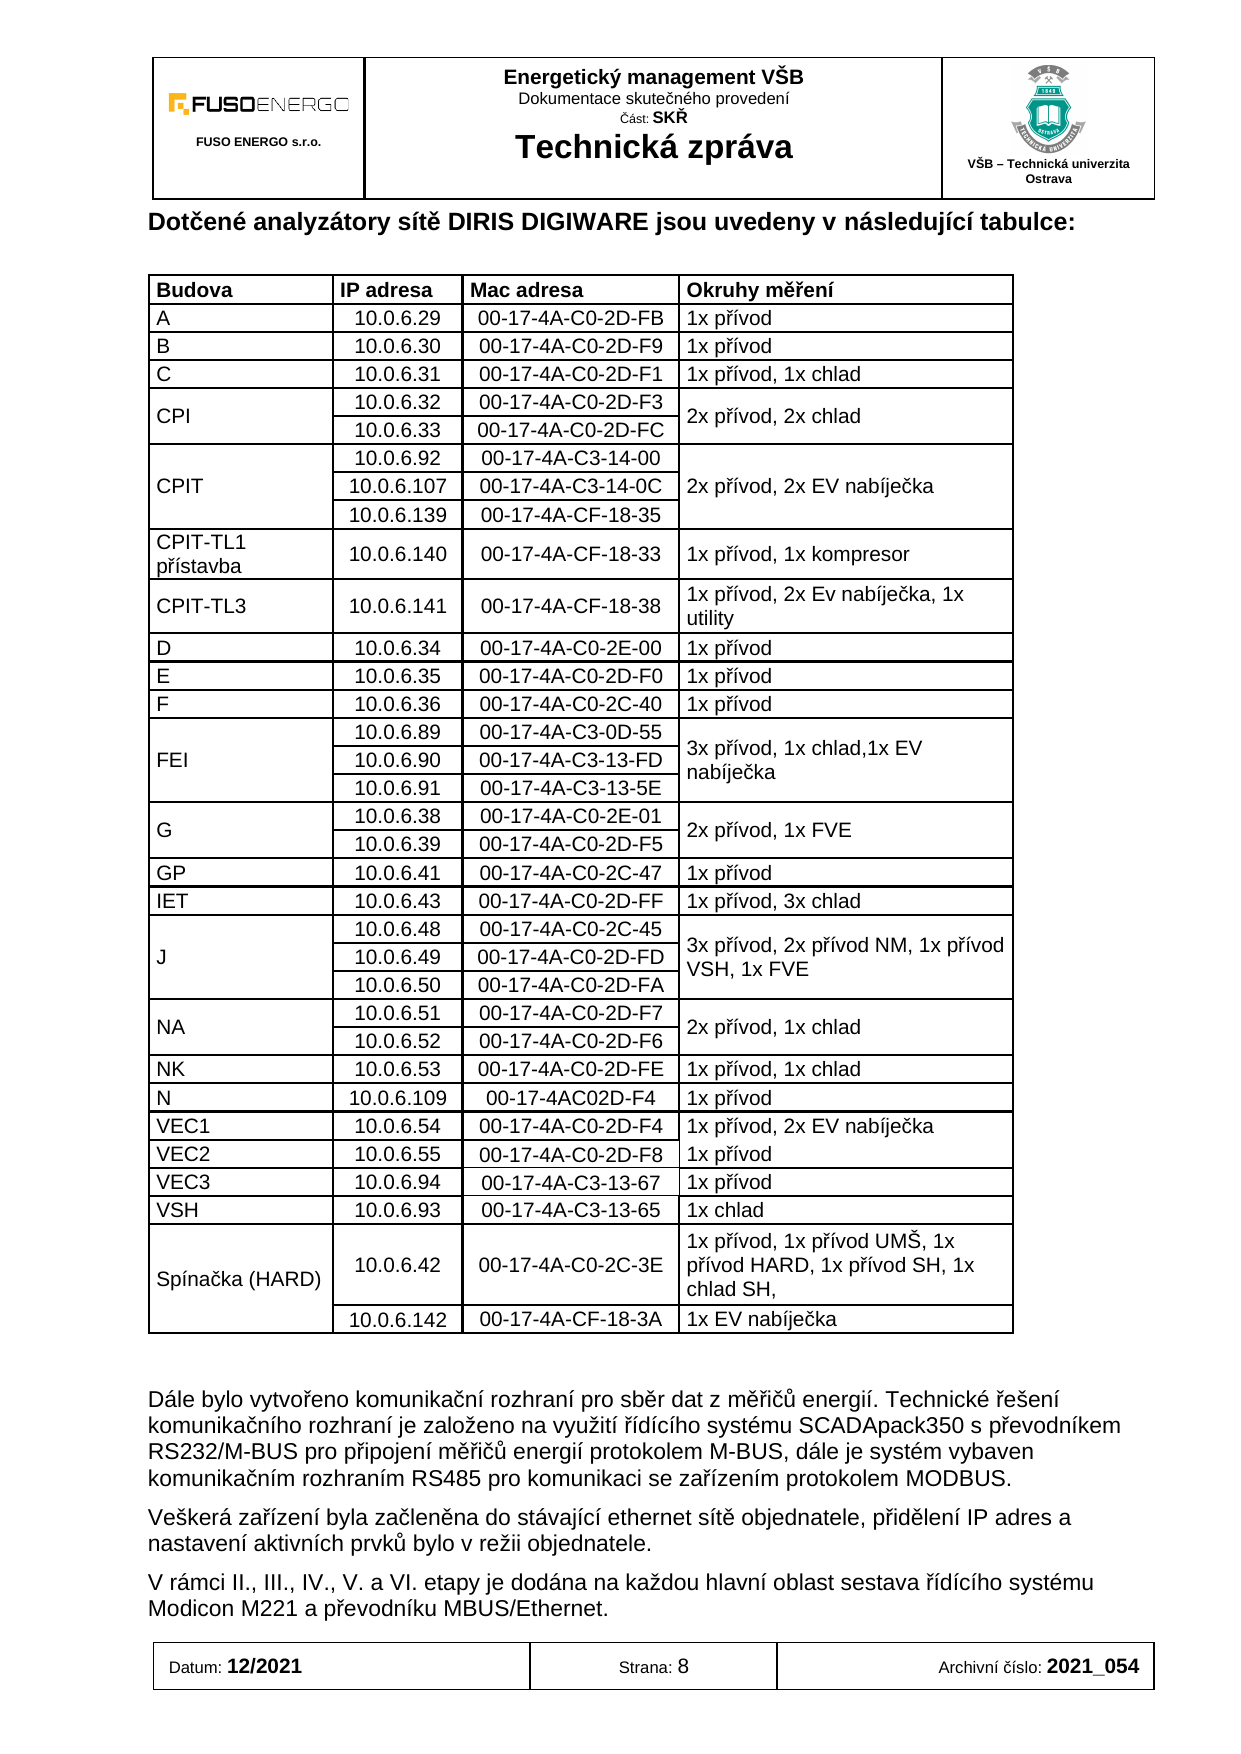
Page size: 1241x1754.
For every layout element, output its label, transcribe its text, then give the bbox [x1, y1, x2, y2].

table_cell 10.0.6.141 [334, 580, 461, 632]
table_cell 10.0.6.33 [334, 417, 461, 443]
table_cell 00-17-4AC02D-F4 [464, 1084, 678, 1110]
table_cell D [150, 634, 332, 660]
table_cell 1x chlad [680, 1197, 1012, 1223]
table_cell 10.0.6.43 [334, 888, 461, 913]
table_cell 10.0.6.142 [334, 1306, 461, 1332]
table_cell 1x přívod, 2x EV nabíječka [680, 1113, 1012, 1138]
table_cell 00-17-4A-C0-2D-FE [464, 1056, 678, 1082]
table_cell 10.0.6.49 [334, 944, 461, 970]
table_cell A [150, 305, 332, 331]
table_cell 3x přívod, 1x chlad,1x EV nabíječka [680, 719, 1012, 801]
table_cell 1x přívod, 1x kompresor [680, 530, 1012, 577]
table_cell CPIT-TL3 [150, 580, 332, 632]
table_cell 10.0.6.54 [334, 1113, 461, 1138]
table_cell 00-17-4A-CF-18-38 [464, 580, 678, 632]
table_cell VEC1 [150, 1113, 332, 1138]
table_cell 00-17-4A-C0-2C-3E [464, 1225, 678, 1304]
table_cell 10.0.6.42 [334, 1225, 461, 1304]
table_cell G [150, 803, 332, 857]
table_header Okruhy měření [680, 276, 1012, 302]
table_cell 10.0.6.107 [334, 473, 461, 499]
table_cell 00-17-4A-C0-2D-F6 [464, 1028, 678, 1054]
table_cell 1x přívod [680, 691, 1012, 717]
table_cell 00-17-4A-CF-18-35 [464, 501, 678, 527]
table_cell F [150, 691, 332, 717]
table_cell 00-17-4A-C0-2E-01 [464, 803, 678, 829]
table_cell NK [150, 1056, 332, 1082]
table_cell 00-17-4A-C0-2D-F3 [464, 389, 678, 415]
table_cell 1x EV nabíječka [680, 1306, 1012, 1332]
table_cell 00-17-4A-C0-2D-FC [464, 417, 678, 443]
table_cell 00-17-4A-C0-2C-45 [464, 916, 678, 942]
table_cell 10.0.6.48 [334, 916, 461, 942]
table_cell 1x přívod [680, 1169, 1012, 1195]
table_cell 10.0.6.35 [334, 663, 461, 688]
table_cell 10.0.6.36 [334, 691, 461, 717]
table_cell NA [150, 1000, 332, 1054]
table_cell 1x přívod, 1x chlad [680, 361, 1012, 387]
table_cell 1x přívod [680, 333, 1012, 359]
table_cell CPIT [150, 445, 332, 527]
text Veškerá zařízení byla začleněna do stávající ethernet sítě objednatele, přidělení IP adres a nastavení aktivních prvků bylo v režii objednatele. [148, 1503, 1152, 1556]
table_cell 00-17-4A-C3-14-0C [464, 473, 678, 499]
table_cell 10.0.6.139 [334, 501, 461, 527]
table_cell 10.0.6.53 [334, 1056, 461, 1082]
table_cell Spínačka (HARD) [150, 1225, 332, 1332]
table_cell CPI [150, 389, 332, 443]
table_cell 2x přívod, 2x EV nabíječka [680, 445, 1012, 527]
table_cell 2x přívod, 1x chlad [680, 1000, 1012, 1054]
picture [1010, 65, 1087, 154]
table_cell 10.0.6.52 [334, 1028, 461, 1054]
table_cell 10.0.6.89 [334, 719, 461, 745]
table_cell 00-17-4A-CF-18-33 [464, 530, 678, 577]
table_cell 10.0.6.51 [334, 1000, 461, 1026]
table_header Budova [150, 276, 332, 302]
table_cell 1x přívod, 1x chlad [680, 1056, 1012, 1082]
table_cell 1x přívod [680, 663, 1012, 688]
table_cell 00-17-4A-C3-13-67 [464, 1168, 679, 1195]
table_cell 10.0.6.38 [334, 803, 461, 829]
table_cell VEC2 [150, 1141, 332, 1167]
table_header IP adresa [334, 276, 461, 302]
table_cell 00-17-4A-C0-2D-F1 [464, 361, 678, 387]
table_cell 10.0.6.94 [334, 1169, 461, 1195]
table_cell 10.0.6.31 [334, 361, 461, 387]
table_cell 00-17-4A-C0-2D-F7 [464, 1000, 678, 1026]
table_cell 00-17-4A-C0-2C-47 [464, 859, 678, 885]
table_cell 00-17-4A-CF-18-3A [464, 1306, 678, 1332]
table_cell 00-17-4A-C0-2D-FA [464, 972, 678, 998]
table_cell 00-17-4A-C0-2D-F4 [464, 1113, 678, 1138]
table_cell 10.0.6.41 [334, 859, 461, 885]
table_cell 10.0.6.55 [334, 1141, 461, 1167]
table_cell 10.0.6.90 [334, 747, 461, 773]
table_cell 10.0.6.91 [334, 775, 461, 801]
table_cell 3x přívod, 2x přívod NM, 1x přívod VSH, 1x FVE [680, 916, 1012, 998]
table_cell 00-17-4A-C0-2D-FD [464, 944, 678, 970]
table_cell 00-17-4A-C3-13-FD [464, 747, 678, 773]
table_cell IET [150, 888, 332, 913]
table_cell 10.0.6.93 [334, 1197, 461, 1223]
table_cell 1x přívod [680, 634, 1012, 660]
table_cell 1x přívod, 1x přívod UMŠ, 1x přívod HARD, 1x přívod SH, 1x chlad SH, [680, 1225, 1012, 1304]
table_cell N [150, 1084, 332, 1110]
table_cell 00-17-4A-C3-13-65 [464, 1196, 678, 1223]
text Dotčené analyzátory sítě DIRIS DIGIWARE jsou uvedeny v následující tabulce: [148, 207, 1152, 236]
table_cell CPIT-TL1 přístavba [150, 530, 332, 577]
picture [168, 93, 349, 115]
table_cell 10.0.6.34 [334, 634, 461, 660]
table_cell VSH [150, 1197, 332, 1223]
table_cell 00-17-4A-C0-2C-40 [464, 691, 678, 717]
table_cell 2x přívod, 1x FVE [680, 803, 1012, 857]
table_cell 00-17-4A-C0-2D-FF [464, 888, 678, 913]
table_cell 00-17-4A-C3-0D-55 [464, 719, 678, 745]
table_cell 1x přívod, 3x chlad [680, 888, 1012, 913]
table_cell 10.0.6.92 [334, 445, 461, 471]
table_header Mac adresa [464, 276, 678, 302]
table_cell FEI [150, 719, 332, 801]
table_cell 00-17-4A-C0-2D-F0 [464, 663, 678, 688]
table_cell 00-17-4A-C0-2D-F9 [464, 333, 678, 359]
table_cell 1x přívod [680, 305, 1012, 331]
table_cell 10.0.6.50 [334, 972, 461, 998]
text Dále bylo vytvořeno komunikační rozhraní pro sběr dat z měřičů energií. Technické řešení komunikačního rozhraní je založeno na využití řídícího systému SCADApack350 s převodníkem RS232/M-BUS pro připojení měřičů energií protokolem M-BUS, dále je systém vybaven komunikačním rozhraním RS485 pro komunikaci se zařízením protokolem MODBUS. [148, 1386, 1152, 1491]
table_cell 00-17-4A-C3-13-5E [464, 775, 678, 801]
table_cell B [150, 333, 332, 359]
text V rámci II., III., IV., V. a VI. etapy je dodána na každou hlavní oblast sestava řídícího systému Modicon M221 a převodníku MBUS/Ethernet. [148, 1569, 1152, 1621]
table_cell 10.0.6.140 [334, 530, 461, 577]
table_cell 10.0.6.109 [334, 1084, 461, 1110]
table_cell 00-17-4A-C0-2D-F5 [464, 831, 678, 857]
table_cell C [150, 361, 332, 387]
table_cell 00-17-4A-C3-14-00 [464, 445, 678, 471]
table_cell 10.0.6.30 [334, 333, 461, 359]
table_cell VEC3 [150, 1169, 332, 1195]
table_cell 00-17-4A-C0-2D-F8 [464, 1141, 679, 1167]
table_cell 10.0.6.32 [334, 389, 461, 415]
table_cell 1x přívod [680, 1139, 1012, 1167]
table_cell 00-17-4A-C0-2D-FB [464, 305, 678, 331]
table_cell 10.0.6.39 [334, 831, 461, 857]
table_cell 00-17-4A-C0-2E-00 [464, 634, 678, 660]
table_cell 1x přívod [680, 1084, 1012, 1110]
table_cell 2x přívod, 2x chlad [680, 389, 1012, 443]
table_cell GP [150, 859, 332, 885]
table_cell E [150, 663, 332, 688]
table_cell 1x přívod, 2x Ev nabíječka, 1x utility [680, 580, 1012, 632]
table_cell J [150, 916, 332, 998]
table_cell 1x přívod [680, 859, 1012, 885]
table_cell 10.0.6.29 [334, 305, 461, 331]
